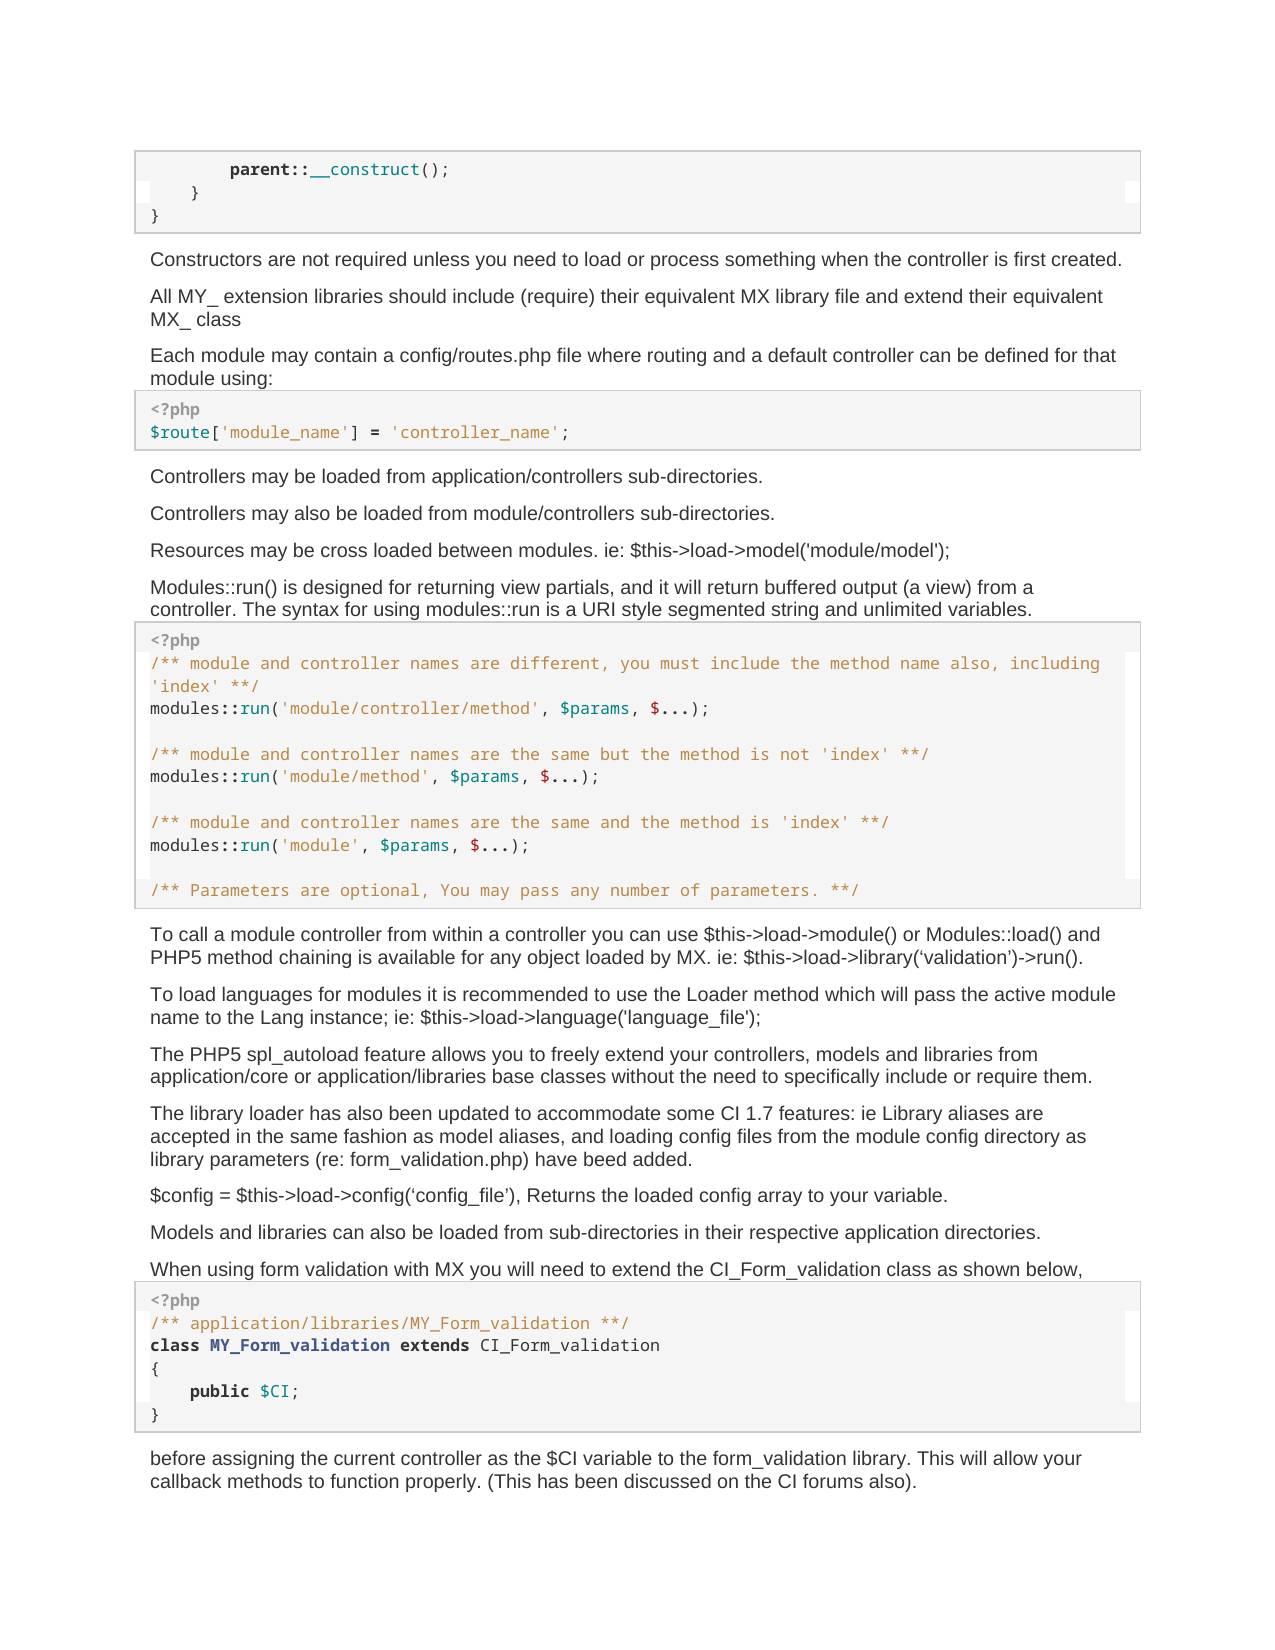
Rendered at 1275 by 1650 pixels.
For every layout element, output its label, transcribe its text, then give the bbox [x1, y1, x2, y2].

text class MY_Form_validation extends CI_Form_validation [150, 1334, 1125, 1357]
text Resources may be cross loaded between modules. ie: $this->load->model('module/model'); [150, 539, 1125, 561]
text <?php [136, 1282, 1140, 1311]
text /** Parameters are optional, You may pass any number of parameters. **/ [136, 871, 1140, 908]
text The library loader has also been updated to accommodate some CI 1.7 features: ie Library aliases are accepted in the same fashion as model aliases, and loading config files from the module config directory as library parameters (re: form_validation.php) have beed added. [150, 1102, 1125, 1170]
text } [136, 1394, 1140, 1431]
text Controllers may also be loaded from module/controllers sub-directories. [150, 502, 1125, 524]
text To call a module controller from within a controller you can use $this->load->module() or Modules::load() and PHP5 method chaining is available for any object loaded by MX. ie: $this->load->library(‘validation’)->run(). [150, 923, 1125, 969]
text } [150, 181, 1125, 195]
text The PHP5 spl_autoload feature allows you to freely extend your controllers, models and libraries from application/core or application/libraries base classes without the need to specifically include or require them. [150, 1042, 1125, 1088]
text public $CI; [150, 1379, 1125, 1394]
text modules::run('module/method', $params, $...); [150, 765, 1125, 788]
text $config = $this->load->config(‘config_file’), Returns the loaded config array to your variable. [150, 1184, 1125, 1207]
text To load languages for modules it is recommended to use the Loader method which will pass the active module name to the Lang instance; ie: $this->load->language('language_file'); [150, 983, 1125, 1028]
text /** application/libraries/MY_Form_validation **/ [150, 1311, 1125, 1334]
text When using form validation with MX you will need to extend the CI_Form_validation class as shown below, [150, 1258, 1125, 1281]
text <?php [136, 623, 1140, 652]
text $route['module_name'] = 'controller_name'; [136, 412, 1140, 449]
text All MY_ extension libraries should include (require) their equivalent MX library file and extend their equivalent MX_ class [150, 285, 1125, 330]
text modules::run('module', $params, $...); [150, 833, 1125, 856]
text Each module may contain a config/routes.php file where routing and a default controller can be defined for that module using: [150, 344, 1125, 390]
text <?php [136, 391, 1140, 412]
text } [136, 195, 1140, 232]
text Models and libraries can also be loaded from sub-directories in their respective application directories. [150, 1221, 1125, 1244]
text parent::__construct(); [136, 152, 1140, 181]
text Constructors are not required unless you need to load or process something when the controller is first created. [150, 248, 1125, 271]
text /** module and controller names are the same and the method is 'index' **/ [150, 811, 1125, 833]
text Controllers may be loaded from application/controllers sub-directories. [150, 465, 1125, 488]
text /** module and controller names are different, you must include the method name also, including 'index' **/ [150, 652, 1125, 697]
text modules::run('module/controller/method', $params, $...); [150, 697, 1125, 720]
text { [150, 1357, 1125, 1379]
text /** module and controller names are the same but the method is not 'index' **/ [150, 742, 1125, 765]
text Modules::run() is designed for returning view partials, and it will return buffered output (a view) from a controller. The syntax for using modules::run is a URI style segmented string and unlimited variables. [150, 576, 1125, 621]
text before assigning the current controller as the $CI variable to the form_validation library. This will allow your callback methods to function properly. (This has been discussed on the CI forums also). [150, 1447, 1125, 1492]
